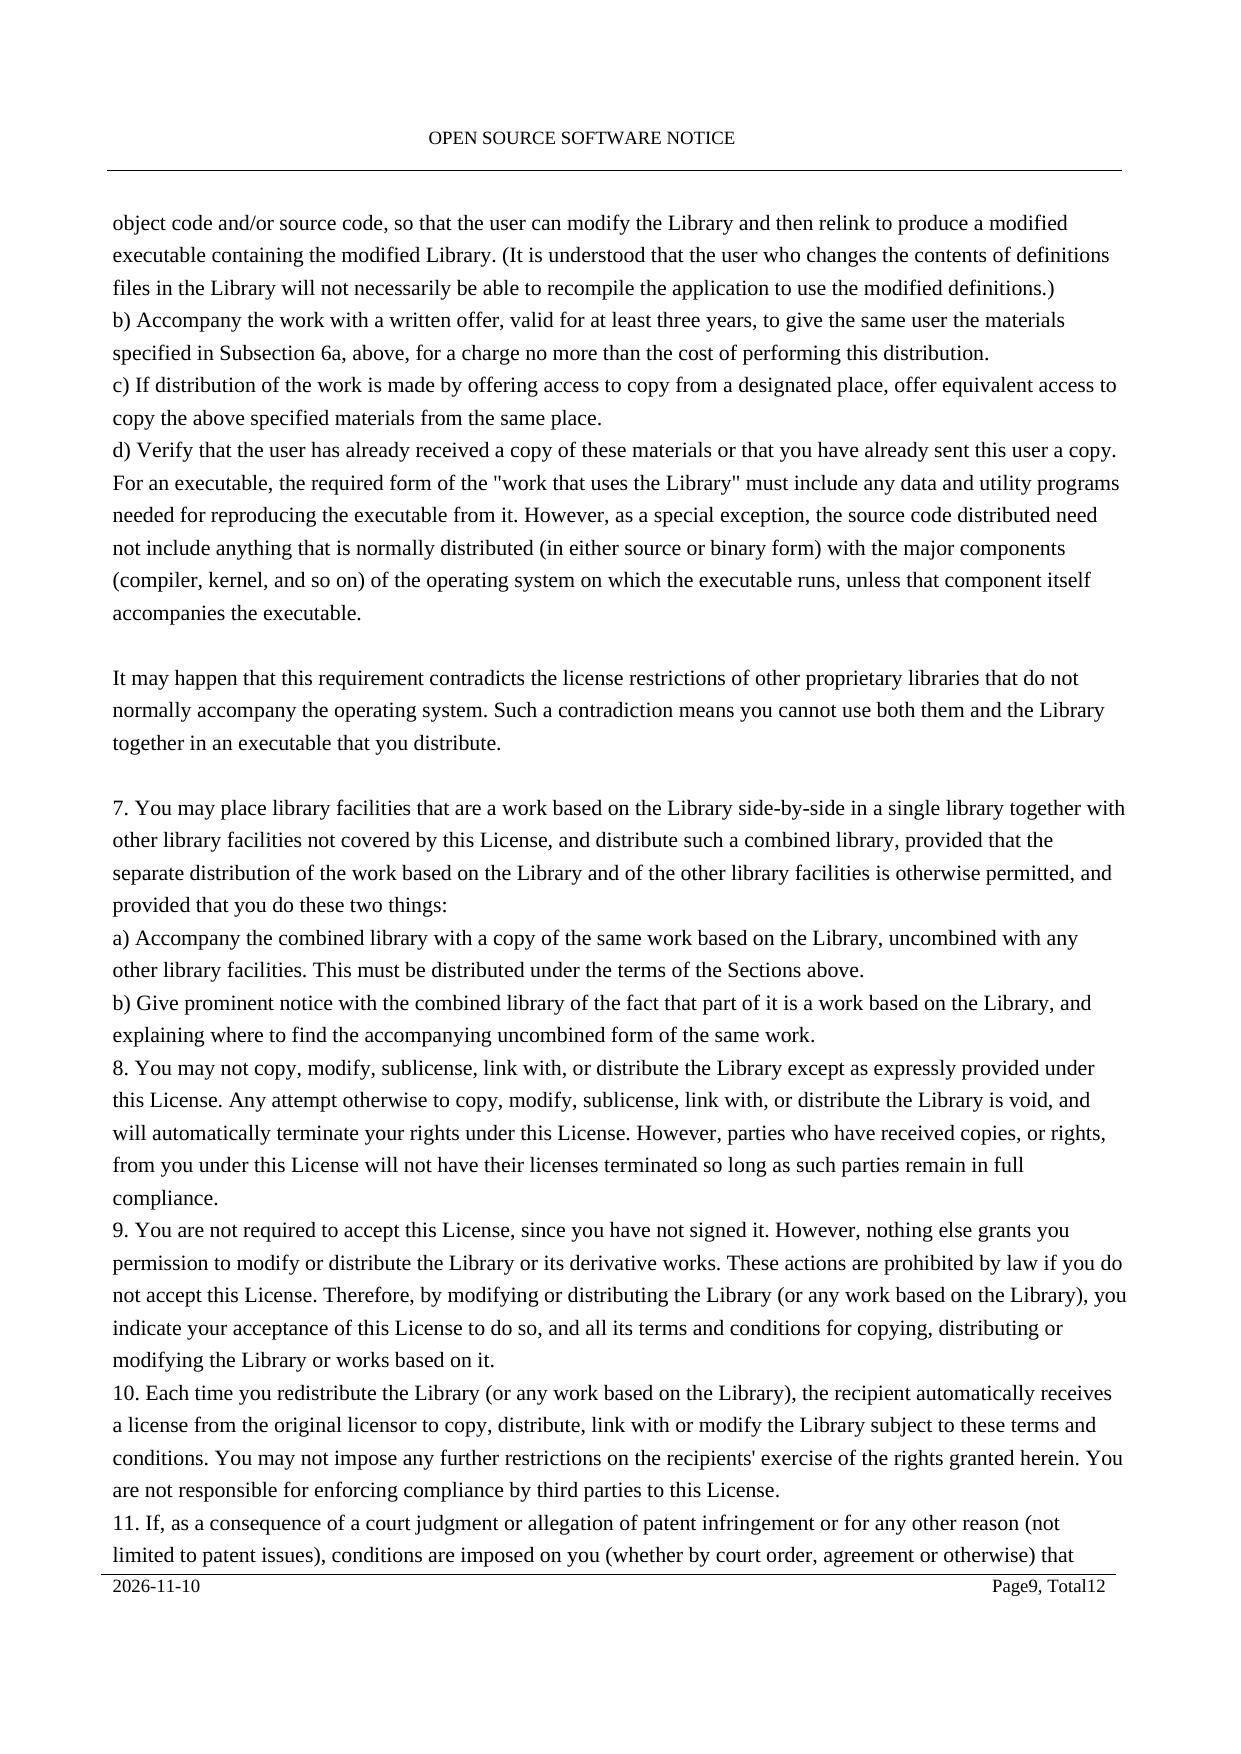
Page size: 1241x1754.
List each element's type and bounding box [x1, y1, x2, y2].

text [112, 206, 1128, 1571]
